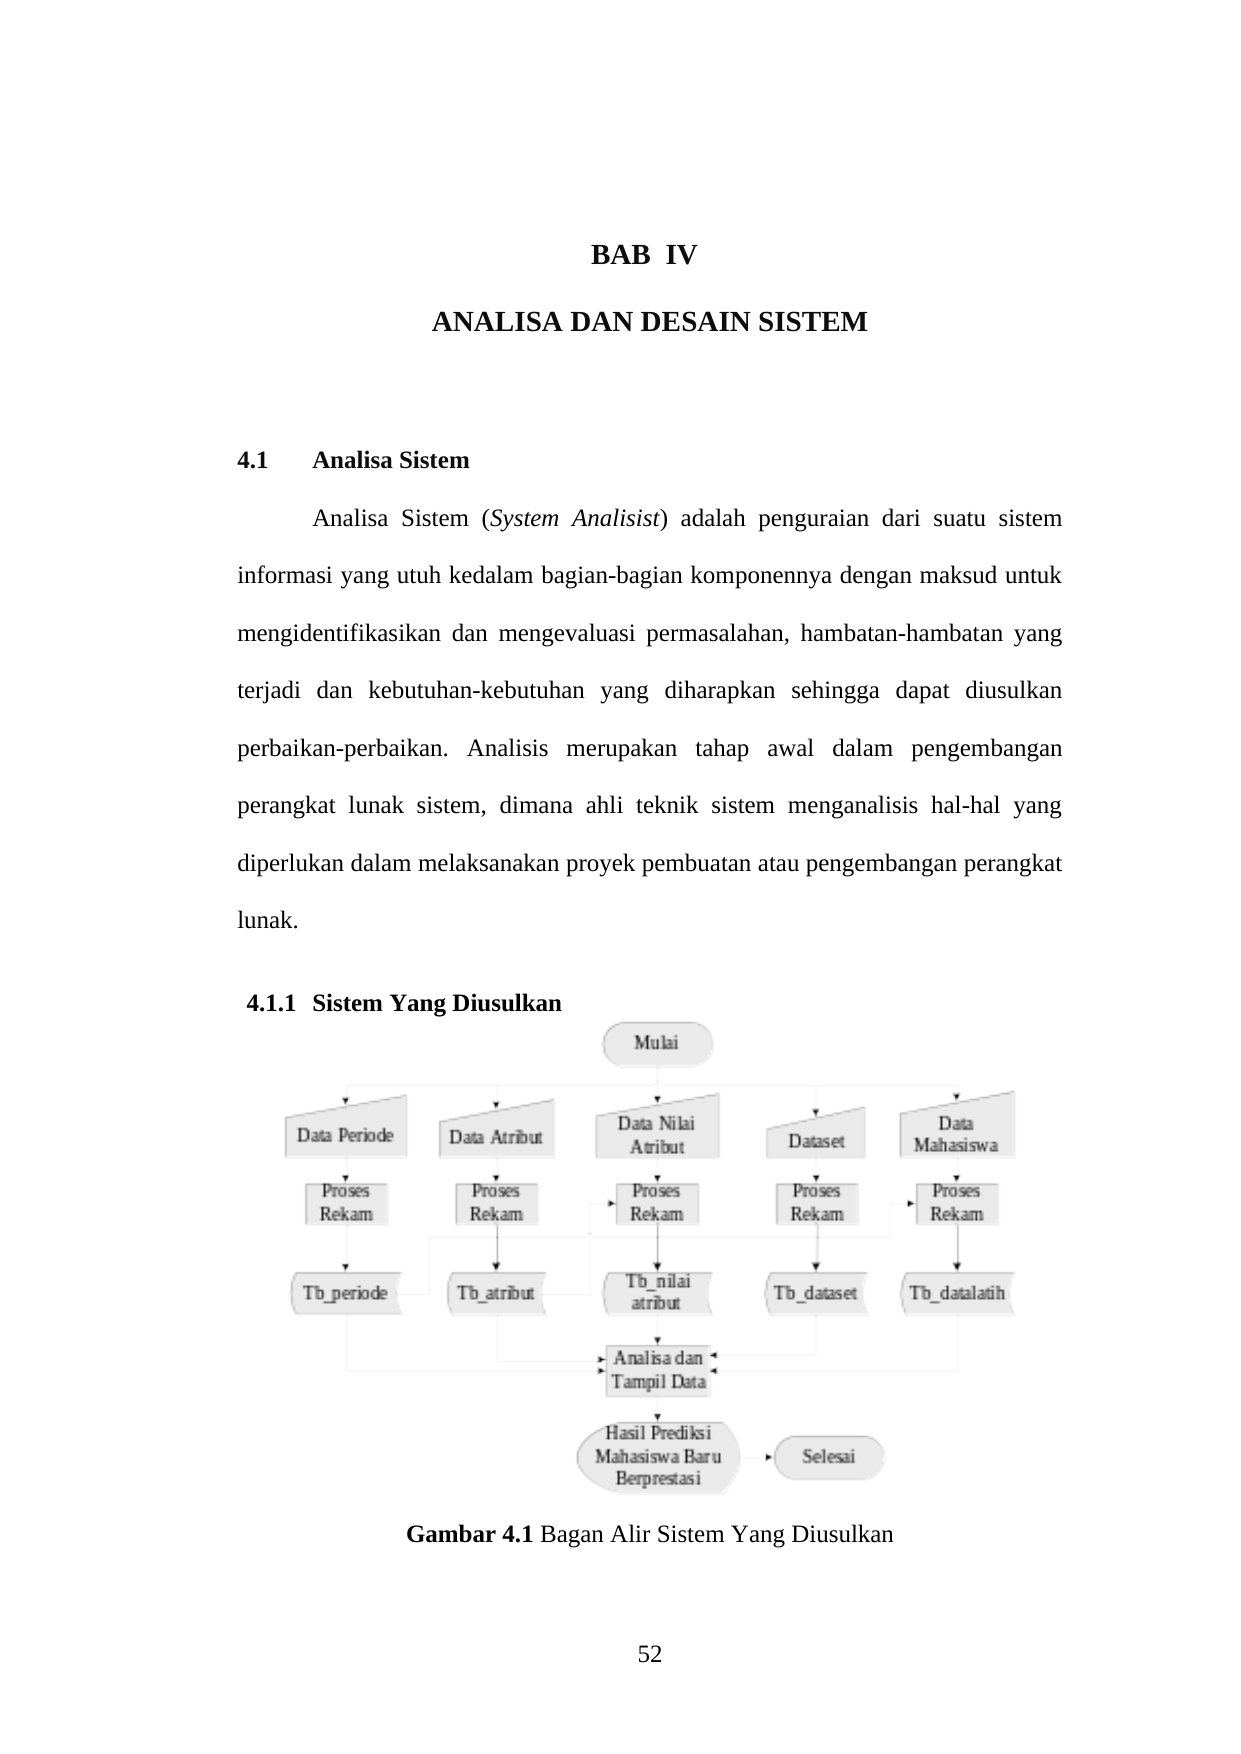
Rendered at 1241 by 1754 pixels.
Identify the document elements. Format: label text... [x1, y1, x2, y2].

text Gambar 4.1 Bagan Alir Sistem Yang Diusulkan [237, 1519, 1063, 1548]
subtitle ANALISA DAN DESAIN SISTEM [237, 304, 1063, 338]
subtitle Sistem Yang Diusulkan [246, 988, 1063, 1016]
text Analisa Sistem (System Analisist) adalah penguraian dari suatu sistem informasi yang utuh kedalam bagian-bagian komponennya dengan maksud untuk mengidentifikasikan dan mengevaluasi permasalahan, hambatan-hambatan yang terjadi dan kebutuhan-kebutuhan yang diharapkan sehingga dapat diusulkan perbaikan-perbaikan. Analisis merupakan tahap awal dalam pengembangan perangkat lunak sistem, dimana ahli teknik sistem menganalisis hal-hal yang diperlukan dalam melaksanakan proyek pembuatan atau pengembangan perangkat lunak. [237, 503, 1063, 934]
subtitle Analisa Sistem [237, 445, 1063, 473]
